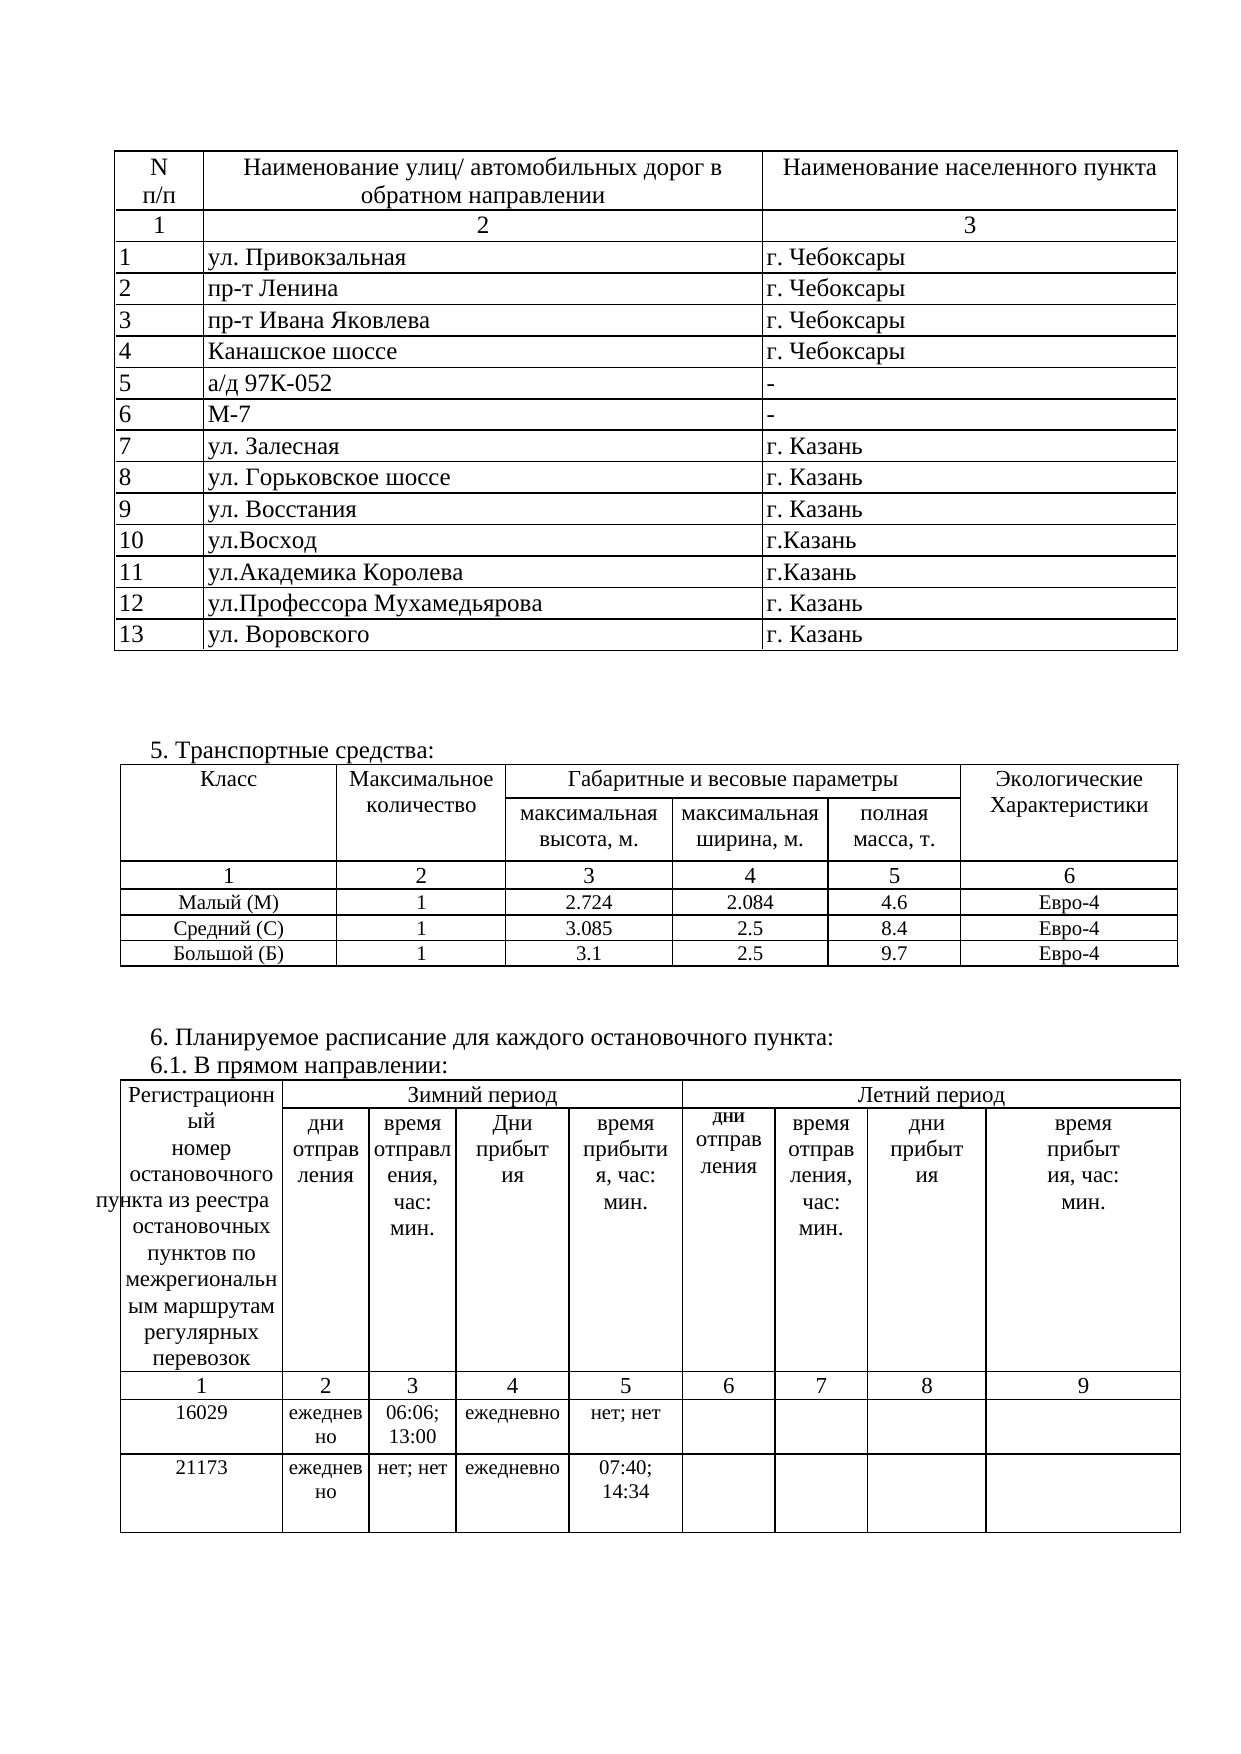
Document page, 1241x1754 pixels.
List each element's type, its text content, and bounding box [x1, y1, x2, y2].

table_cell 7 [115, 430, 203, 461]
table_header Летний период [683, 1081, 1180, 1107]
table_cell нет; нет [570, 1400, 682, 1453]
table_cell Евро-4 [961, 941, 1177, 965]
table_cell г. Казань [763, 492, 1177, 524]
table_cell 9 [987, 1372, 1180, 1399]
table_cell 9 [115, 493, 203, 524]
table_header Максимальное количество [337, 765, 505, 860]
table_cell 8 [115, 462, 203, 492]
table_header Экологические Характеристики [961, 765, 1177, 860]
table_cell 1 [337, 941, 505, 965]
table_cell максимальная ширина, м. [673, 799, 827, 860]
table_cell [987, 1400, 1180, 1453]
table_cell ул. Привокзальная [204, 242, 762, 272]
table_cell 3 [370, 1372, 455, 1399]
table_cell время прибыти я, час: мин. [570, 1109, 682, 1371]
table_cell 2 [283, 1372, 368, 1399]
table_cell 3.085 [506, 916, 672, 939]
table_cell 2 [204, 211, 762, 241]
table_cell 6 [961, 862, 1177, 888]
table_header Габаритные и весовые параметры [506, 765, 960, 797]
table_header N п/п [115, 152, 203, 209]
table_cell ежедневно [283, 1400, 368, 1453]
table_cell пр-т Ивана Яковлева [204, 305, 762, 335]
table_cell 2.724 [506, 890, 672, 914]
table_cell 5 [570, 1372, 682, 1399]
table_cell 12 [115, 588, 203, 618]
table_cell г. Казань [763, 587, 1177, 618]
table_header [121, 1081, 282, 1371]
table_cell Евро-4 [961, 890, 1177, 914]
text 5. Транспортные средства: [150, 735, 1090, 764]
table_cell 9.7 [829, 941, 960, 965]
table_cell ул. Залесная [204, 431, 762, 461]
table_cell [683, 1455, 774, 1531]
table_cell 16029 [121, 1400, 282, 1453]
table_cell Дни прибыт ия [457, 1109, 568, 1371]
table_cell г.Казань [763, 555, 1177, 587]
table_cell 6 [115, 399, 203, 429]
table_cell 5 [115, 368, 203, 398]
table_cell ежедневно [457, 1400, 568, 1453]
table_cell ул. Восстания [204, 494, 762, 524]
table_cell [987, 1455, 1180, 1531]
table_cell Большой (Б) [121, 941, 336, 965]
table_cell 1 [121, 1372, 282, 1399]
text 6.1. В прямом направлении: [150, 1051, 1090, 1079]
table_cell 7 [776, 1372, 867, 1399]
table_cell [776, 1455, 867, 1531]
table_cell - [763, 366, 1177, 398]
table_cell 3 [763, 209, 1177, 241]
table_cell ул.Восход [204, 525, 762, 555]
table_cell ДНИ отправ ления [683, 1109, 774, 1371]
table_cell 2 [115, 273, 203, 303]
table_cell 07:40; 14:34 [570, 1455, 682, 1531]
table_cell М-7 [204, 400, 762, 429]
table_cell 1 [121, 862, 336, 888]
table_cell 8.4 [829, 916, 960, 939]
table_cell 8 [868, 1372, 985, 1399]
table_cell 2.5 [673, 916, 827, 939]
table_cell 6 [683, 1372, 774, 1399]
table_cell [776, 1400, 867, 1453]
table_cell г. Казань [763, 618, 1177, 649]
table_cell нет; нет [370, 1455, 455, 1531]
table_header Наименование населенного пункта [763, 152, 1177, 209]
table_cell 3 [506, 862, 672, 888]
table_cell 1 [337, 890, 505, 914]
table_cell г. Чебоксары [763, 241, 1177, 272]
text 6. Планируемое расписание для каждого остановочного пункта: [150, 1022, 1090, 1051]
table_cell [868, 1455, 985, 1531]
table_cell максимальная высота, м. [506, 799, 672, 860]
table_header Зимний период [283, 1081, 682, 1107]
table_cell время прибыт ия, час: мин. [987, 1109, 1180, 1371]
table_cell дни прибыт ия [868, 1109, 985, 1371]
table_cell 3.1 [506, 941, 672, 965]
table_cell Канашское шоссе [204, 337, 762, 366]
table_cell дни отправ ления [283, 1109, 368, 1371]
table_cell Малый (М) [121, 890, 336, 914]
table_cell Средний (С) [121, 916, 336, 939]
table_cell 4 [115, 336, 203, 366]
table_cell ул.Академика Королева [204, 557, 762, 587]
table_cell 3 [115, 305, 203, 335]
table_cell ул. Воровского [204, 620, 762, 649]
table_cell ежедневно [283, 1455, 368, 1531]
table_cell время отправ ления, час: мин. [776, 1109, 867, 1371]
table_cell время отправл ения, час: мин. [370, 1109, 455, 1371]
table_cell Евро-4 [961, 916, 1177, 939]
table_cell пр-т Ленина [204, 274, 762, 303]
table_cell 13 [115, 619, 203, 649]
table_header Класс [121, 765, 336, 860]
table_cell [683, 1400, 774, 1453]
table_cell [868, 1400, 985, 1453]
table_cell 4 [457, 1372, 568, 1399]
table_cell г. Чебоксары [763, 272, 1177, 303]
table_cell ул.Профессора Мухамедьярова [204, 588, 762, 618]
table_cell 5 [829, 862, 960, 888]
table_cell а/д 97К-052 [204, 368, 762, 398]
table_cell 1 [337, 916, 505, 939]
table_cell 10 [115, 525, 203, 555]
table_cell 21173 [121, 1455, 282, 1531]
table_cell 1 [115, 210, 203, 241]
table_cell ежедневно [457, 1455, 568, 1531]
table_cell 2.5 [673, 941, 827, 965]
table_cell - [763, 398, 1177, 429]
table_cell 11 [115, 556, 203, 587]
table_cell 4.6 [829, 890, 960, 914]
table_cell г. Казань [763, 429, 1177, 461]
table_cell 2 [337, 862, 505, 888]
table_cell 1 [115, 242, 203, 272]
table_cell ул. Горьковское шоссе [204, 462, 762, 492]
table_cell г.Казань [763, 524, 1177, 555]
table_cell 06:06; 13:00 [370, 1400, 455, 1453]
table_cell г. Чебоксары [763, 335, 1177, 366]
table_cell 2.084 [673, 890, 827, 914]
table_header Наименование улиц/ автомобильных дорог в обратном направлении [204, 152, 762, 209]
table_cell г. Чебоксары [763, 304, 1177, 335]
table_cell 4 [673, 862, 827, 888]
table_cell полная масса, т. [829, 799, 960, 860]
table_cell г. Казань [763, 461, 1177, 492]
